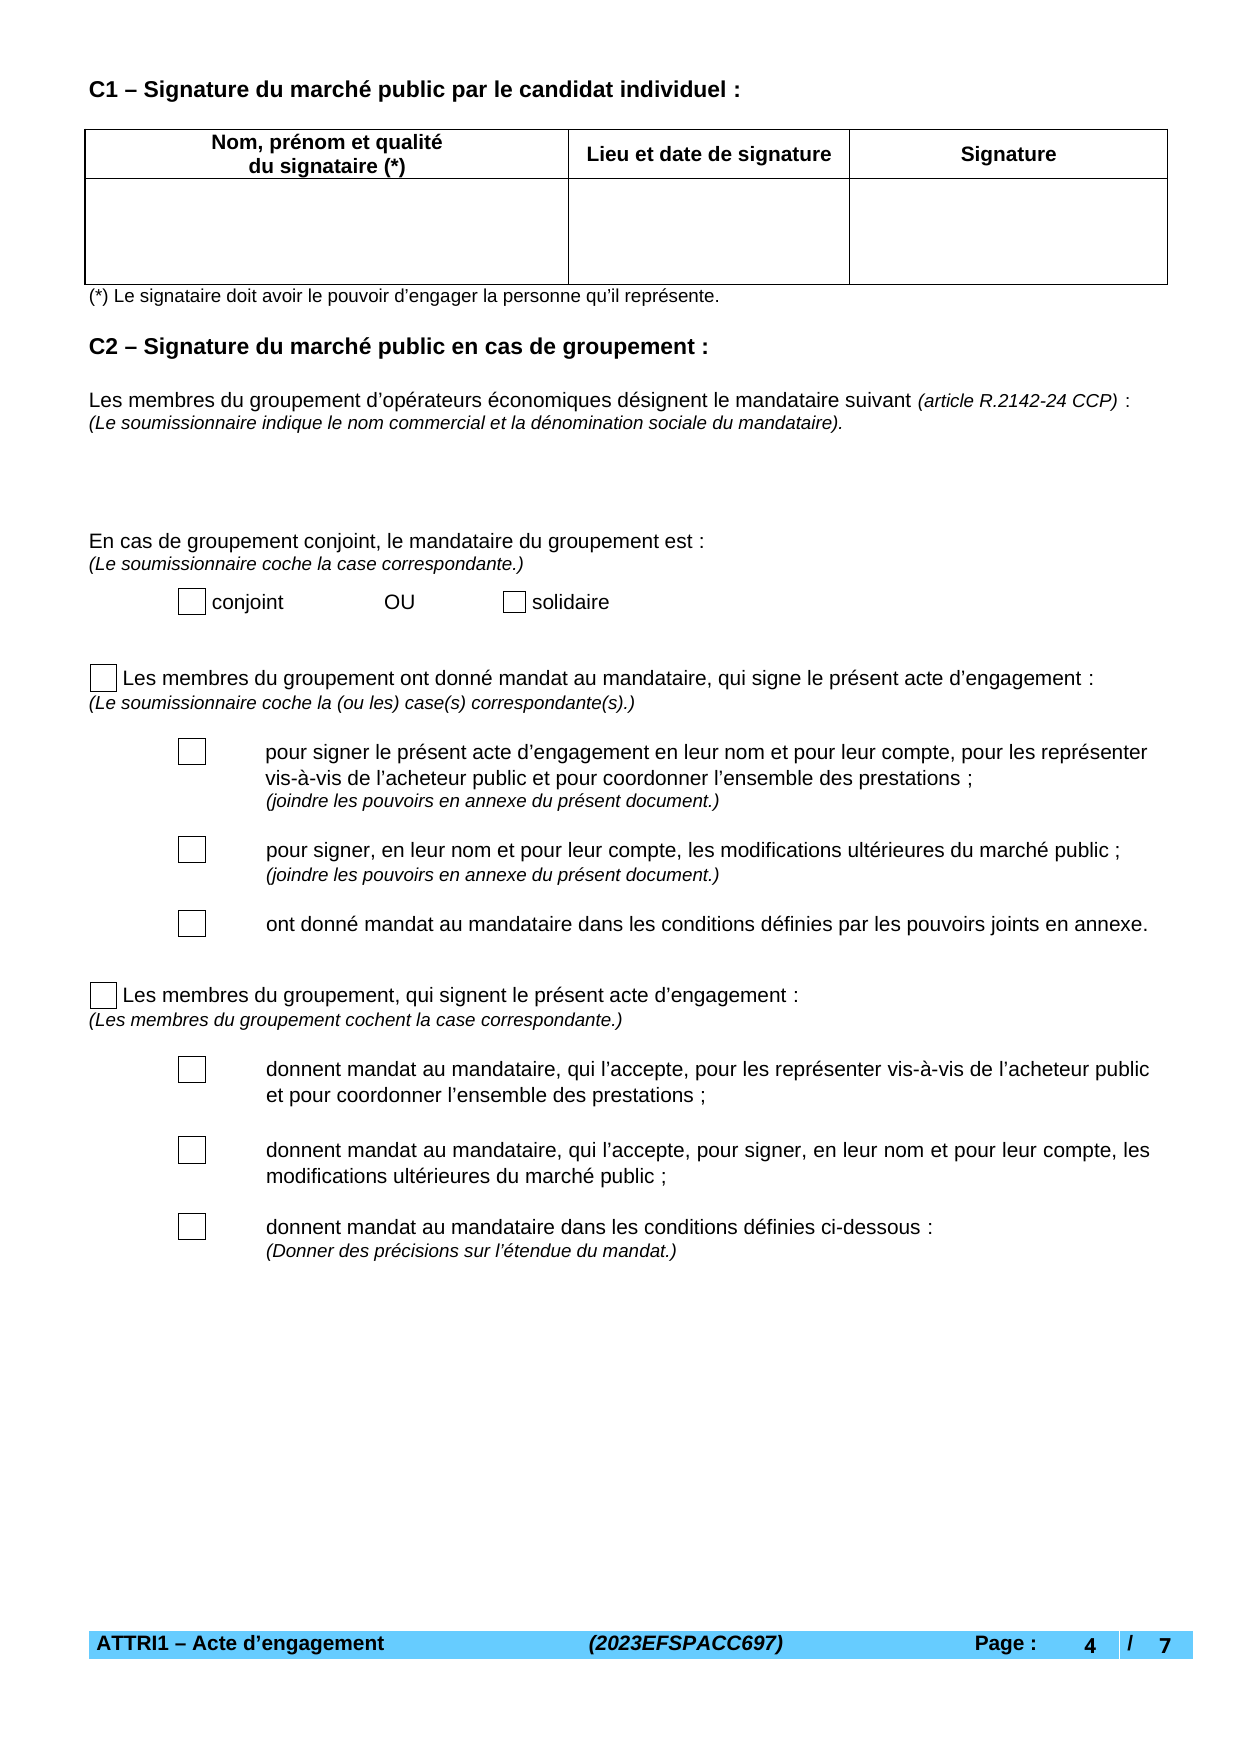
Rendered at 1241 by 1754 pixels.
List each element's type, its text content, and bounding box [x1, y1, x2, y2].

text donnent mandat au mandataire dans les conditions définies ci-dessous : [118, 1212, 1152, 1240]
table_cell [86, 179, 568, 284]
text C1 – Signature du marché public par le candidat individuel : [89, 76, 1152, 102]
text donnent mandat au mandataire, qui l’accepte, pour les représenter vis-à-vis de l’acheteur public et pour coordonner l’ensemble des prestations ; [177, 1054, 1152, 1107]
text Les membres du groupement ont donné mandat au mandataire, qui signe le présent acte d’engagement : [89, 663, 1152, 692]
text (Donner des précisions sur l’étendue du mandat.) [118, 1240, 1152, 1262]
text (*) Le signataire doit avoir le pouvoir d’engager la personne qu’il représente. [89, 285, 1152, 306]
table_header Nom, prénom et qualité du signataire (*) [86, 130, 568, 177]
text donnent mandat au mandataire, qui l’accepte, pour signer, en leur nom et pour leur compte, les modifications ultérieures du marché public ; [177, 1135, 1152, 1188]
table_header Signature [850, 130, 1167, 177]
text (joindre les pouvoirs en annexe du présent document.) [89, 789, 1152, 811]
table_cell [569, 179, 849, 284]
text (Le soumissionnaire indique le nom commercial et la dénomination sociale du mandataire). [89, 411, 1152, 433]
text (Les membres du groupement cochent la case correspondante.) [89, 1009, 1152, 1031]
text conjoint OU solidaire [89, 587, 1152, 615]
text Les membres du groupement, qui signent le présent acte d’engagement : [89, 981, 1152, 1009]
table_cell [850, 179, 1167, 284]
text C2 – Signature du marché public en cas de groupement : [89, 333, 1152, 359]
text ont donné mandat au mandataire dans les conditions définies par les pouvoirs joints en annexe. [118, 909, 1152, 937]
text En cas de groupement conjoint, le mandataire du groupement est : [89, 529, 1152, 553]
text Les membres du groupement d’opérateurs économiques désignent le mandataire suivant (article R.2142-24 CCP) : [89, 387, 1152, 411]
text pour signer le présent acte d’engagement en leur nom et pour leur compte, pour les représenter vis-à-vis de l’acheteur public et pour coordonner l’ensemble des prestations ; [89, 737, 1152, 789]
text pour signer, en leur nom et pour leur compte, les modifications ultérieures du marché public ; [177, 835, 1152, 863]
table_header Lieu et date de signature [569, 130, 849, 177]
text (joindre les pouvoirs en annexe du présent document.) [89, 863, 1152, 885]
text (Le soumissionnaire coche la case correspondante.) [89, 553, 1152, 574]
text (Le soumissionnaire coche la (ou les) case(s) correspondante(s).) [89, 692, 1152, 713]
